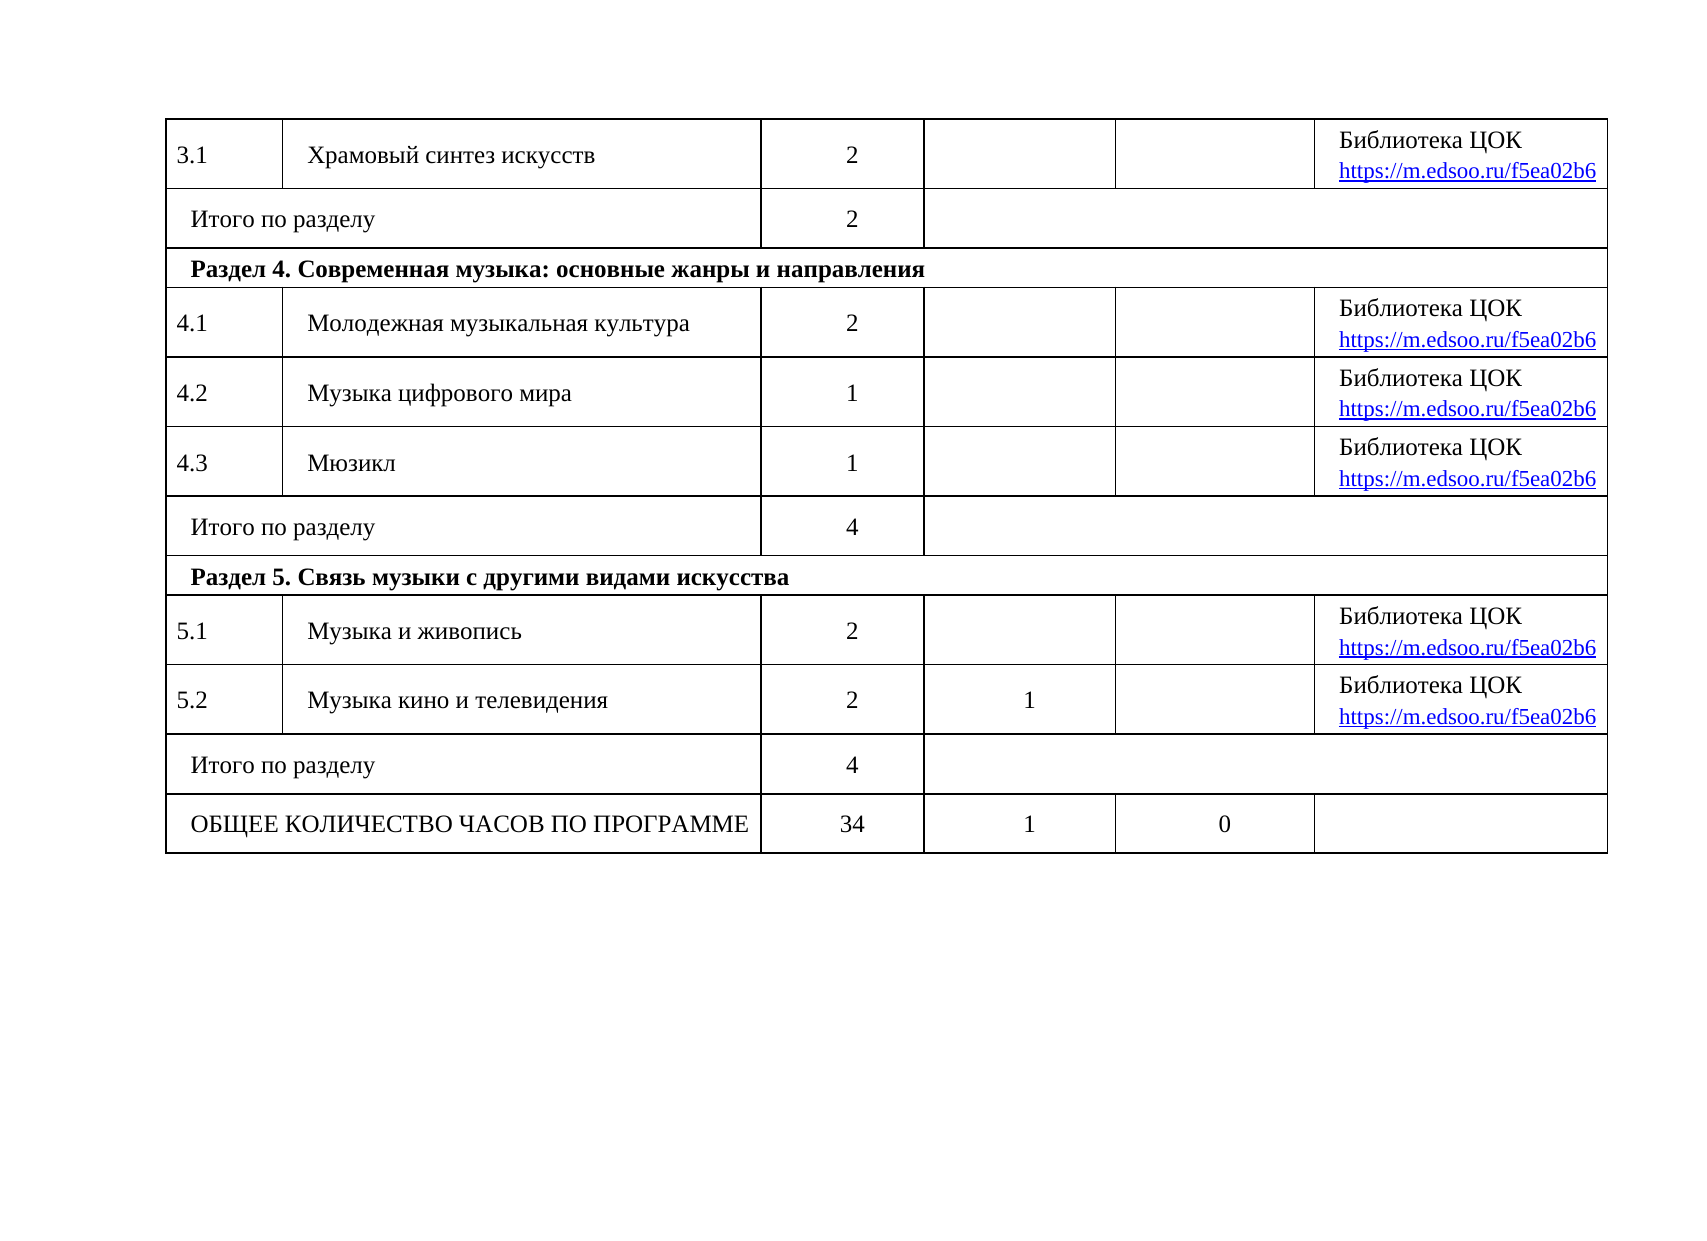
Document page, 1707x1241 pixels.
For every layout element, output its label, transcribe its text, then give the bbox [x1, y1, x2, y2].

table_cell [925, 358, 1115, 426]
table_cell [1116, 358, 1314, 426]
table_cell 1 [925, 795, 1115, 852]
table_cell [925, 120, 1115, 188]
table_cell Библиотека ЦОК https://m.edsoo.ru/f5ea02b6 [1315, 596, 1607, 664]
table_cell [925, 189, 1607, 247]
table_cell 4.1 [167, 288, 282, 356]
table_cell Музыка цифрового мира [283, 358, 760, 426]
table_cell 2 [762, 665, 923, 733]
table_cell [925, 596, 1115, 664]
table_cell [1116, 120, 1314, 188]
table_cell [925, 288, 1115, 356]
table_cell 2 [762, 288, 923, 356]
table_cell [1116, 427, 1314, 495]
table_cell Раздел 4. Современная музыка: основные жанры и направления [167, 249, 1607, 287]
table_cell 1 [925, 665, 1115, 733]
table_cell [925, 497, 1607, 555]
table_cell 2 [762, 596, 923, 664]
table_cell Музыка и живопись [283, 596, 760, 664]
table_cell [1315, 795, 1607, 852]
table_cell Мюзикл [283, 427, 760, 495]
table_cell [1315, 120, 1607, 188]
table_cell 1 [762, 427, 923, 495]
table_cell 0 [1116, 795, 1314, 852]
table_cell 2 [762, 189, 923, 247]
table_cell Молодежная музыкальная культура [283, 288, 760, 356]
table_cell Библиотека ЦОК https://m.edsoo.ru/f5ea02b6 [1315, 665, 1607, 733]
table_cell Итого по разделу [167, 497, 760, 555]
table_cell [925, 427, 1115, 495]
table_cell Библиотека ЦОК https://m.edsoo.ru/f5ea02b6 [1315, 427, 1607, 495]
table_cell [1116, 596, 1314, 664]
table_cell 34 [762, 795, 923, 852]
table_cell 5.1 [167, 596, 282, 664]
table_cell 1 [762, 358, 923, 426]
table_cell [1116, 665, 1314, 733]
table_cell 2 [762, 120, 923, 188]
table_cell Музыка кино и телевидения [283, 665, 760, 733]
table_cell [925, 735, 1607, 793]
table_cell Раздел 5. Связь музыки с другими видами искусства [167, 556, 1607, 594]
table_cell 4.3 [167, 427, 282, 495]
table_cell Итого по разделу [167, 189, 760, 247]
table_cell Библиотека ЦОК https://m.edsoo.ru/f5ea02b6 [1315, 358, 1607, 426]
table_cell Храмовый синтез искусств [283, 120, 760, 188]
table_cell 3.1 [167, 120, 282, 188]
table_cell 4.2 [167, 358, 282, 426]
table_cell ОБЩЕЕ КОЛИЧЕСТВО ЧАСОВ ПО ПРОГРАММЕ [167, 795, 760, 852]
table_cell Итого по разделу [167, 735, 760, 793]
table_cell 5.2 [167, 665, 282, 733]
table_cell [1116, 288, 1314, 356]
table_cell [1315, 288, 1607, 356]
table_cell 4 [762, 497, 923, 555]
table_cell 4 [762, 735, 923, 793]
